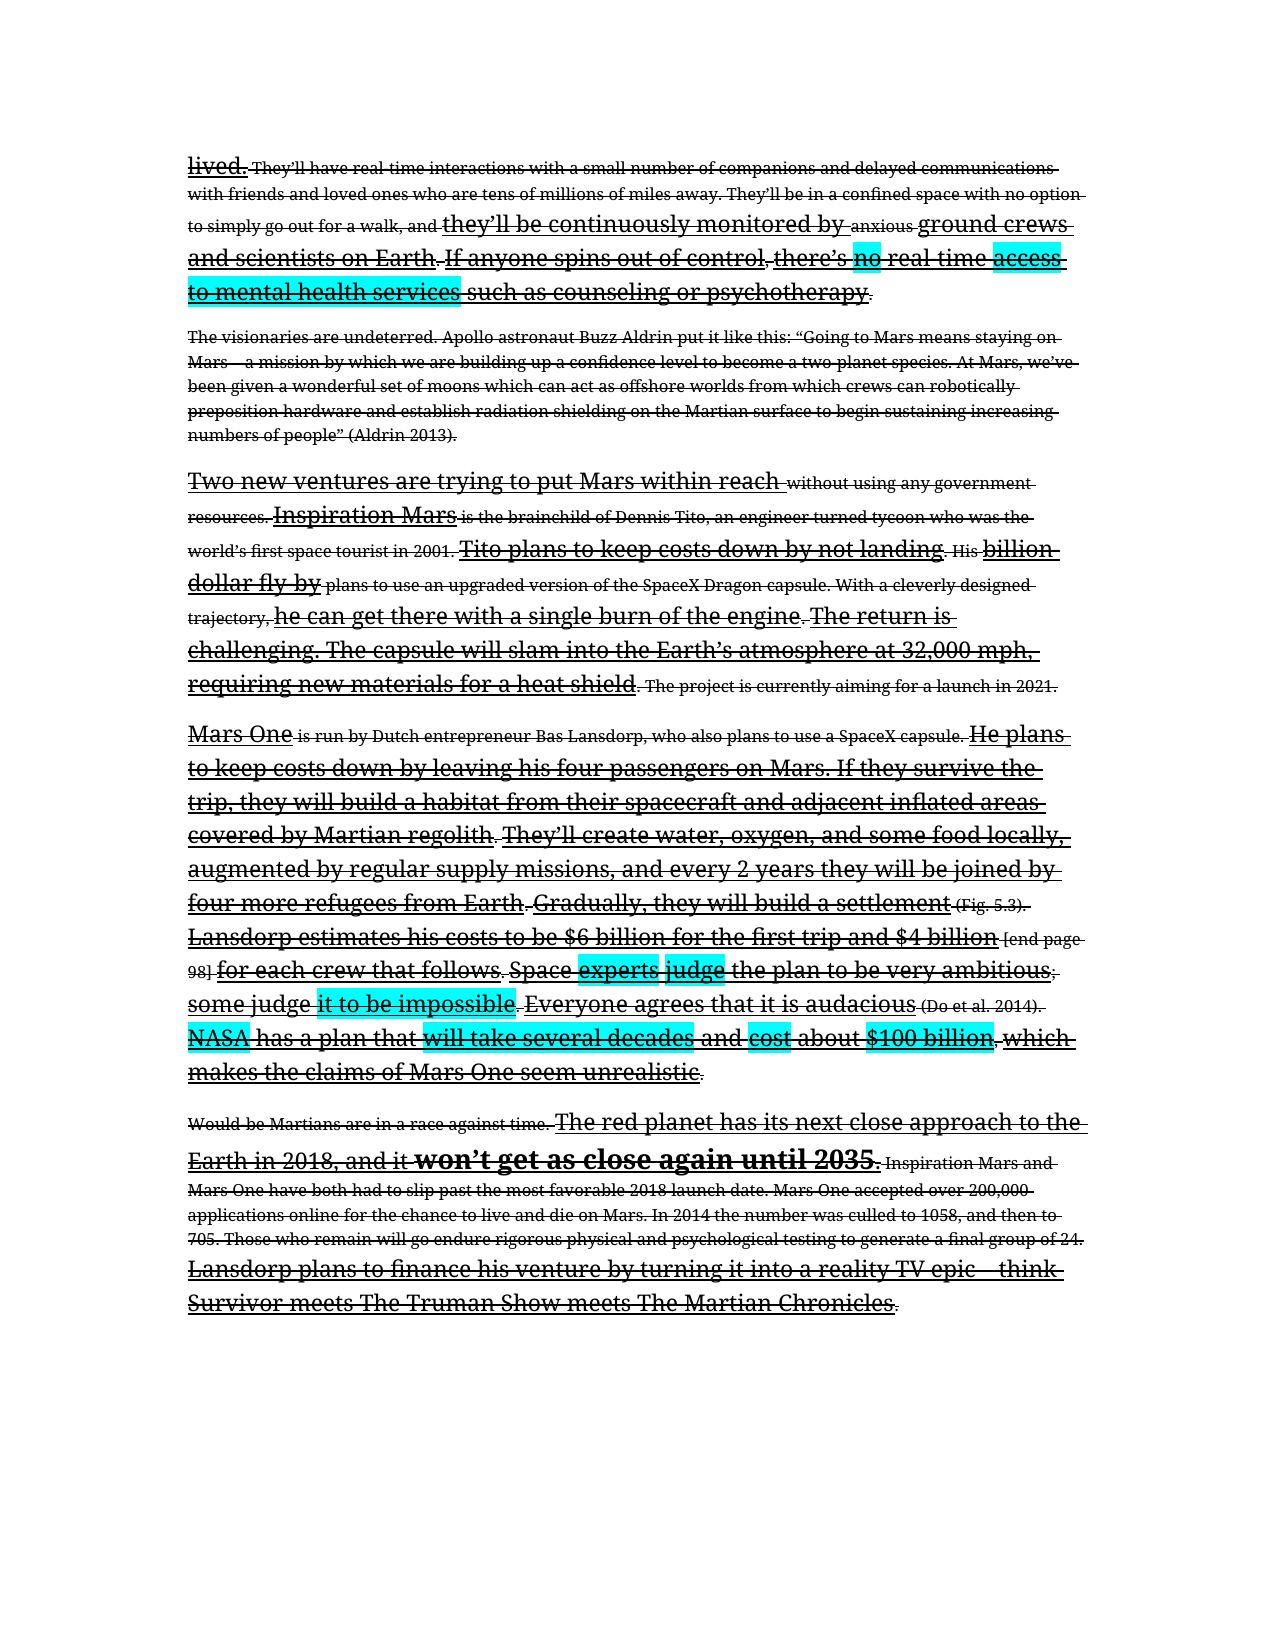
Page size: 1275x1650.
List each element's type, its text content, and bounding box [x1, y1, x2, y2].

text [187, 150, 1087, 307]
text Mars One is run by Dutch entrepreneur Bas Lansdorp, who also plans to use a SpaceX capsule. He plans to keep costs down by leaving his four passengers on Mars. If they survive the trip, they will build a habitat from their spacecraft and adjacent inflated areas covered by Martian regolith. They’ll create water, oxygen, and some food locally, augmented by regular supply missions, and every 2 years they will be joined by four more refugees from Earth. Gradually, they will build a settlement (Fig. 5.3). Lansdorp estimates his costs to be $6 billion for the first trip and $4 billion [end page 98] for each crew that follows. Space experts judge the plan to be very ambitious; some judge it to be impossible. Everyone agrees that it is audacious (Do et al. 2014). NASA has a plan that will take several decades and cost about $100 billion, which makes the claims of Mars One seem unrealistic. [187, 718, 1087, 1087]
text The visionaries are undeterred. Apollo astronaut Buzz Aldrin put it like this: “Going to Mars means staying on Mars—a mission by which we are building up a confidence level to become a two-planet species. At Mars, we’ve been given a wonderful set of moons which can act as offshore worlds from which crews can robotically preposition hardware and establish radiation shielding on the Martian surface to begin sustaining increasing numbers of people” (Aldrin 2013). [187, 326, 1087, 447]
text Two new ventures are trying to put Mars within reach without using any government resources. Inspiration Mars is the brainchild of Dennis Tito, an engineer turned tycoon who was the world’s first space tourist in 2001. Tito plans to keep costs down by not landing. His billion-dollar fly-by plans to use an upgraded version of the SpaceX Dragon capsule. With a cleverly designed trajectory, he can get there with a single burn of the engine. The return is challenging. The capsule will slam into the Earth’s atmosphere at 32,000 mph, requiring new materials for a heat shield. The project is currently aiming for a launch in 2021. [187, 465, 1087, 699]
text Would-be Martians are in a race against time. The red planet has its next close approach to the Earth in 2018, and it won’t get as close again until 2035. Inspiration Mars and Mars One have both had to slip past the most favorable 2018 launch date. Mars One accepted over 200,000 applications online for the chance to live and die on Mars. In 2014 the number was culled to 1058, and then to 705. Those who remain will go endure rigorous physical and psychological testing to generate a final group of 24. Lansdorp plans to finance his venture by turning it into a reality TV epic—think Survivor meets The Truman Show meets The Martian Chronicles. [187, 1125, 1087, 1318]
